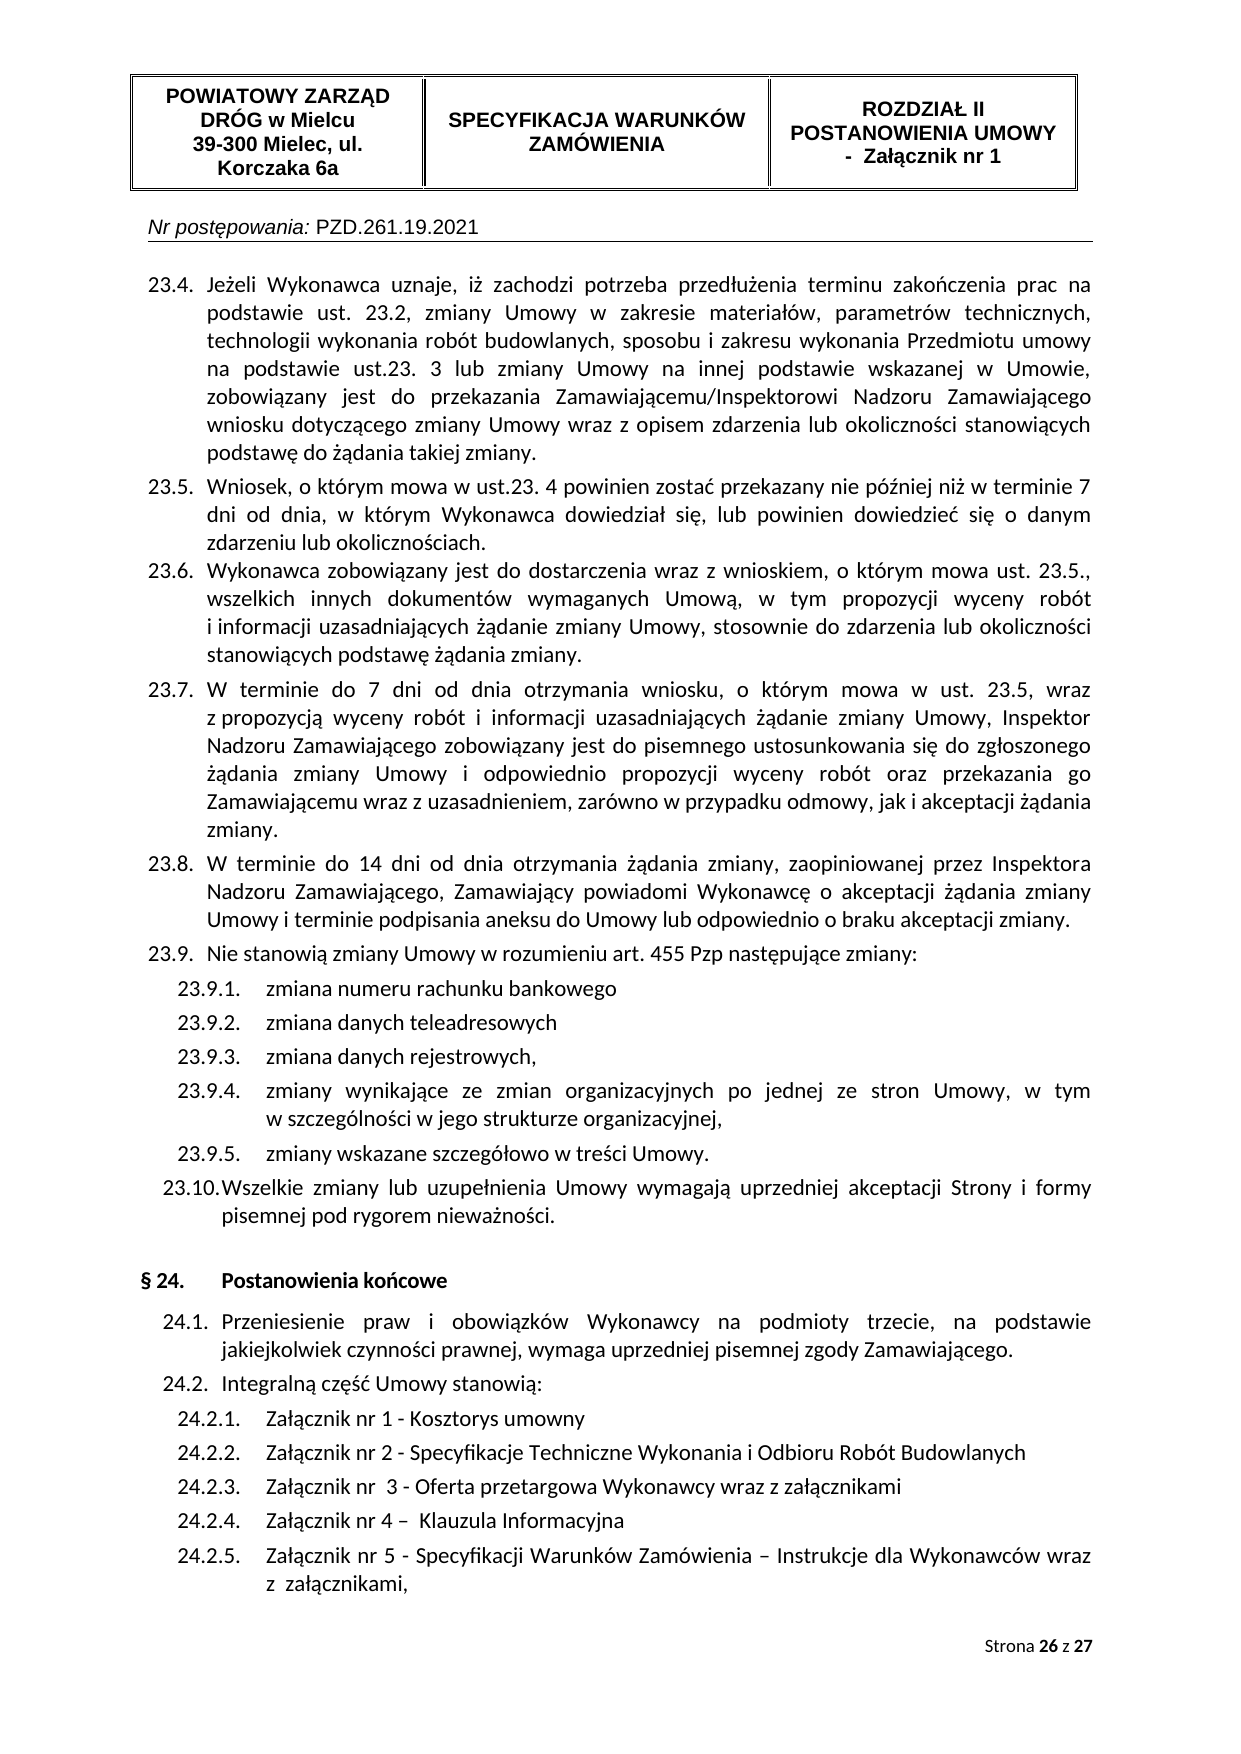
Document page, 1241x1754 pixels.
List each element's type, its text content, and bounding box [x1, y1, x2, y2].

subtitle Wszelkie zmiany lub uzupełnienia Umowy wymagają uprzedniej akceptacji Strony i formy pisemnej pod rygorem nieważności. [162, 1173, 1093, 1229]
subtitle Przeniesienie praw i obowiązków Wykonawcy na podmioty trzecie, na podstawie jakiejkolwiek czynności prawnej, wymaga uprzedniej pisemnej zgody Zamawiającego. [162, 1307, 1093, 1363]
subtitle zmiany wskazane szczegółowo w treści Umowy. [177, 1139, 1093, 1167]
subtitle Integralną część Umowy stanowią: [162, 1369, 1093, 1397]
text 23.6. Wykonawca zobowiązany jest do dostarczenia wraz z wnioskiem, o którym mowa ust. 23.5., wszelkich innych dokumentów wymaganych Umową, w tym propozycji wyceny robót i informacji uzasadniających żądanie zmiany Umowy, stosownie do zdarzenia lub okoliczności stanowiących podstawę żądania zmiany. [148, 556, 1093, 668]
subtitle zmiany wynikające ze zmian organizacyjnych po jednej ze stron Umowy, w tym w szczególności w jego strukturze organizacyjnej, [177, 1076, 1093, 1132]
text 23.5. Wniosek, o którym mowa w ust.23. 4 powinien zostać przekazany nie później niż w terminie 7 dni od dnia, w którym Wykonawca dowiedział się, lub powinien dowiedzieć się o danym zdarzeniu lub okolicznościach. [148, 472, 1093, 556]
subtitle zmiana numeru rachunku bankowego [177, 974, 1093, 1002]
subtitle zmiana danych rejestrowych, [177, 1042, 1093, 1070]
subtitle Nie stanowią zmiany Umowy w rozumieniu art. 455 Pzp następujące zmiany: [148, 939, 1093, 967]
subtitle Załącznik nr 4 – Klauzula Informacyjna [177, 1506, 1093, 1534]
text 23.7. W terminie do 7 dni od dnia otrzymania wniosku, o którym mowa w ust. 23.5, wraz z propozycją wyceny robót i informacji uzasadniających żądanie zmiany Umowy, Inspektor Nadzoru Zamawiającego zobowiązany jest do pisemnego ustosunkowania się do zgłoszonego żądania zmiany Umowy i odpowiednio propozycji wyceny robót oraz przekazania go Zamawiającemu wraz z uzasadnieniem, zarówno w przypadku odmowy, jak i akceptacji żądania zmiany. [148, 675, 1093, 843]
subtitle Załącznik nr 5 - Specyfikacji Warunków Zamówienia – Instrukcje dla Wykonawców wraz z załącznikami, [177, 1541, 1093, 1597]
subtitle Załącznik nr 3 - Oferta przetargowa Wykonawcy wraz z załącznikami [177, 1472, 1093, 1500]
subtitle Postanowienia końcowe [162, 1267, 1093, 1294]
subtitle zmiana danych teleadresowych [177, 1008, 1093, 1036]
text 23.4. Jeżeli Wykonawca uznaje, iż zachodzi potrzeba przedłużenia terminu zakończenia prac na podstawie ust. 23.2, zmiany Umowy w zakresie materiałów, parametrów technicznych, technologii wykonania robót budowlanych, sposobu i zakresu wykonania Przedmiotu umowy na podstawie ust.23. 3 lub zmiany Umowy na innej podstawie wskazanej w Umowie, zobowiązany jest do przekazania Zamawiającemu/Inspektorowi Nadzoru Zamawiającego wniosku dotyczącego zmiany Umowy wraz z opisem zdarzenia lub okoliczności stanowiących podstawę do żądania takiej zmiany. [148, 270, 1093, 466]
text 23.8. W terminie do 14 dni od dnia otrzymania żądania zmiany, zaopiniowanej przez Inspektora Nadzoru Zamawiającego, Zamawiający powiadomi Wykonawcę o akceptacji żądania zmiany Umowy i terminie podpisania aneksu do Umowy lub odpowiednio o braku akceptacji zmiany. [148, 849, 1093, 933]
subtitle Załącznik nr 2 - Specyfikacje Techniczne Wykonania i Odbioru Robót Budowlanych [177, 1438, 1093, 1466]
subtitle Załącznik nr 1 - Kosztorys umowny [177, 1404, 1093, 1432]
